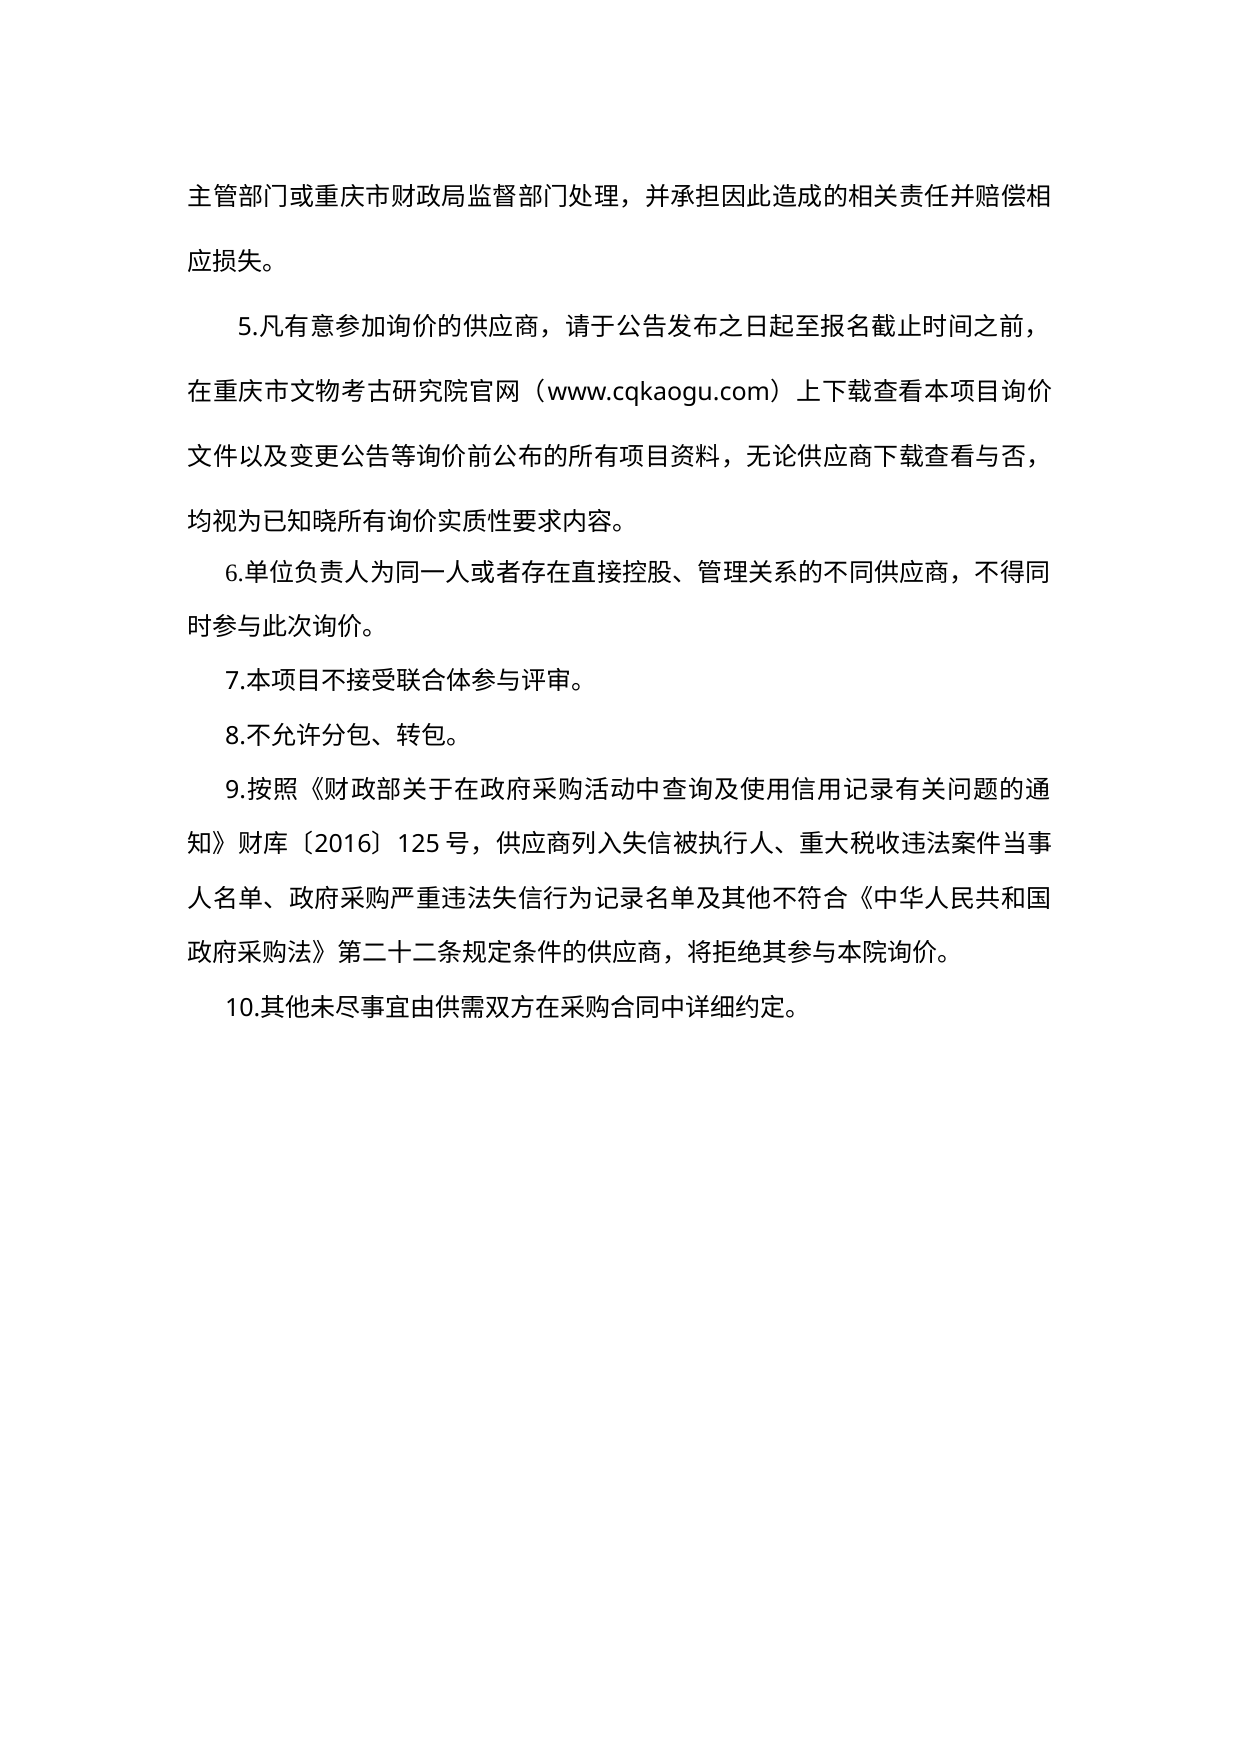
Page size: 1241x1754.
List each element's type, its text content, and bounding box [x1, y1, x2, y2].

text 5.凡有意参加询价的供应商，请于公告发布之日起至报名截止时间之前，在重庆市文物考古研究院官网（www.cqkaogu.com）上下载查看本项目询价文件以及变更公告等询价前公布的所有项目资料，无论供应商下载查看与否，均视为已知晓所有询价实质性要求内容。 [187, 292, 1053, 552]
text 9.按照《财政部关于在政府采购活动中查询及使用信用记录有关问题的通知》财库〔2016〕125号，供应商列入失信被执行人、重大税收违法案件当事人名单、政府采购严重违法失信行为记录名单及其他不符合《中华人民共和国政府采购法》第二十二条规定条件的供应商，将拒绝其参与本院询价。 [187, 769, 1053, 969]
text 7.本项目不接受联合体参与评审。 [187, 661, 1053, 697]
text 10.其他未尽事宜由供需双方在采购合同中详细约定。 [187, 987, 1053, 1023]
text 6.单位负责人为同一人或者存在直接控股、管理关系的不同供应商，不得同时参与此次询价。 [187, 552, 1053, 643]
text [187, 162, 1053, 292]
text 8.不允许分包、转包。 [187, 715, 1053, 751]
